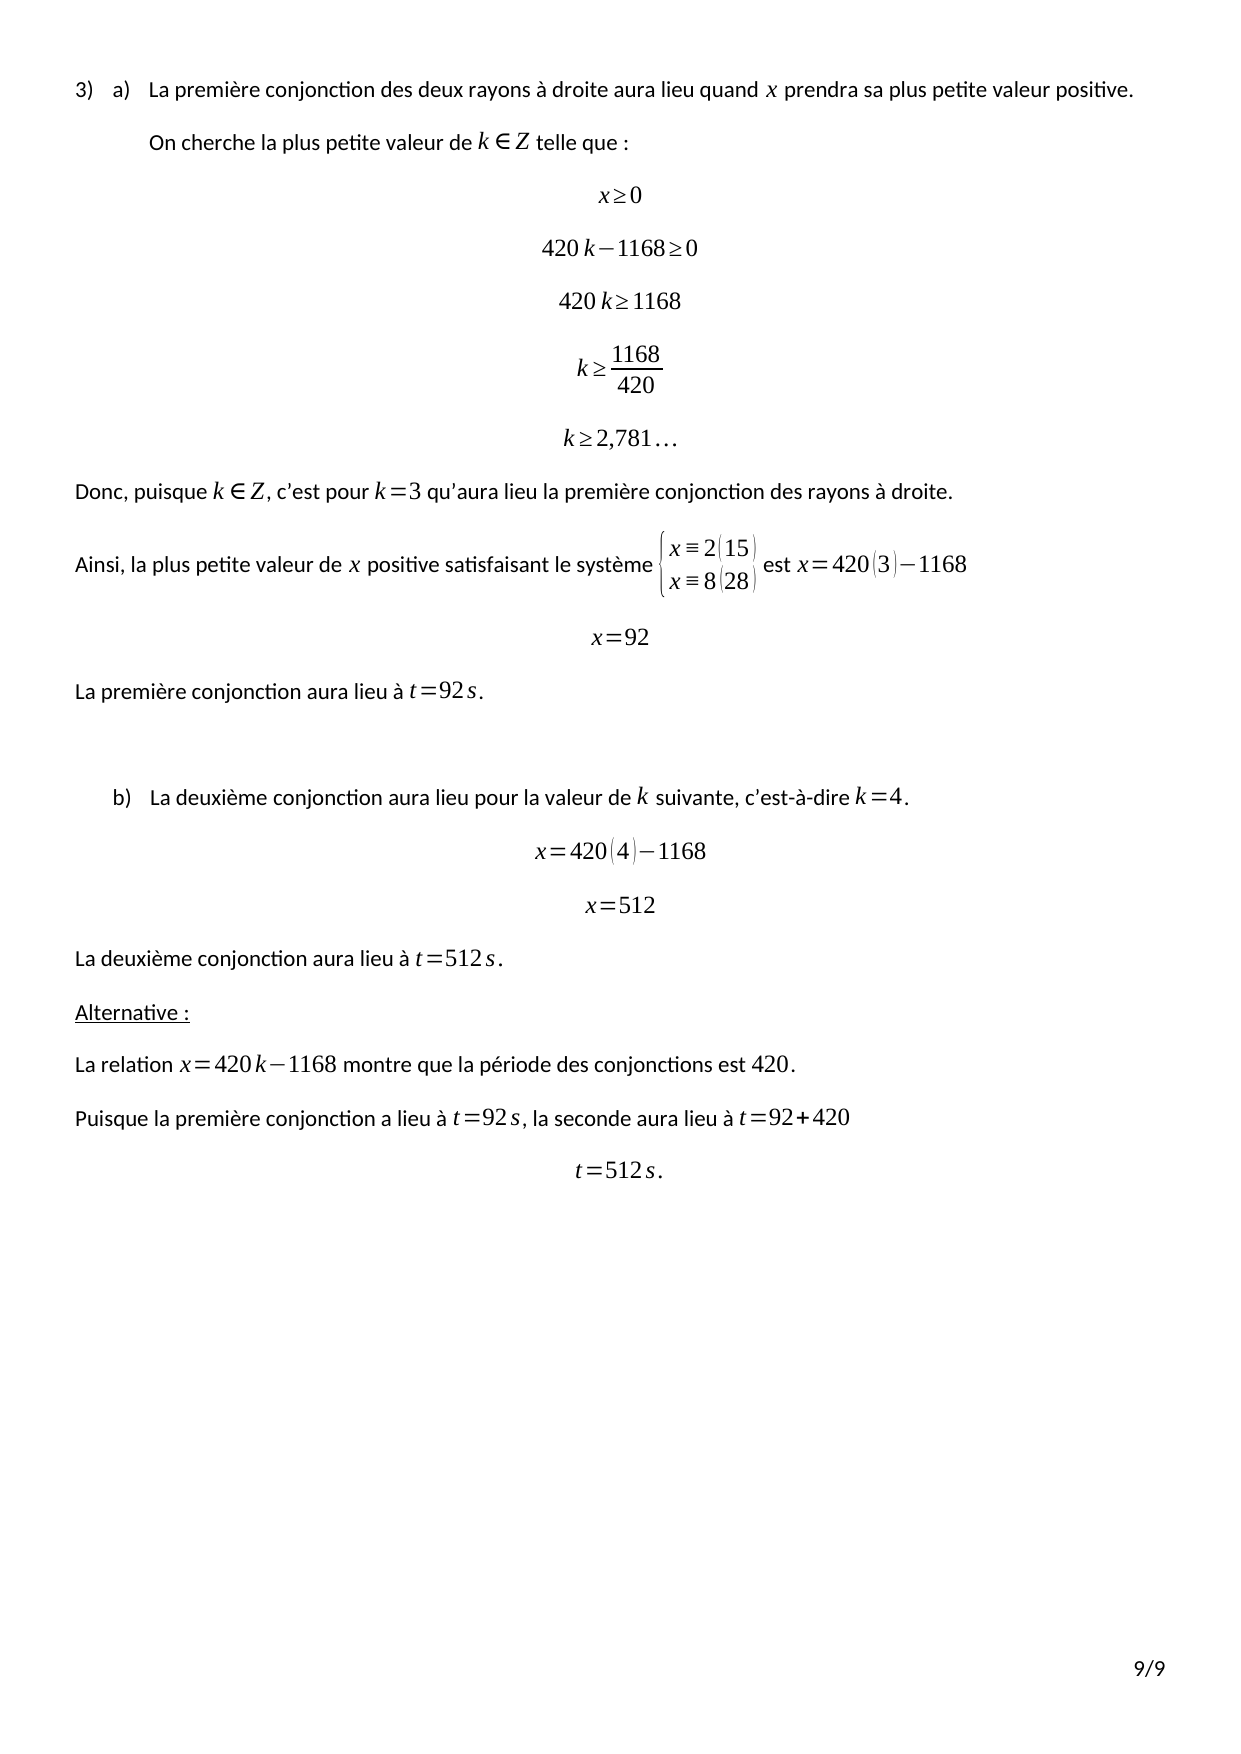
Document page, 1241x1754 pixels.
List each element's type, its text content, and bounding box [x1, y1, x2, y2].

text Puisque la première conjonction a lieu à , la seconde aura lieu à [75, 1104, 1165, 1132]
list a) La première conjonction des deux rayons à droite aura lieu quand prendra sa plus petite valeur positive. [75, 75, 1165, 103]
text La relation montre que la période des conjonctions est . [75, 1051, 1165, 1079]
text La deuxième conjonction aura lieu à [75, 944, 1165, 973]
text Alternative : [75, 998, 1165, 1026]
text On cherche la plus petite valeur de telle que : [149, 128, 1165, 156]
text La première conjonction aura lieu à . [75, 677, 1165, 705]
text Ainsi, la plus petite valeur de positive satisfaisant le système est [75, 530, 1165, 599]
list La deuxième conjonction aura lieu pour la valeur de suivante, c’est-à-dire . [112, 783, 1165, 811]
text Donc, puisque , c’est pour qu’aura lieu la première conjonction des rayons à droite. [75, 477, 1165, 505]
